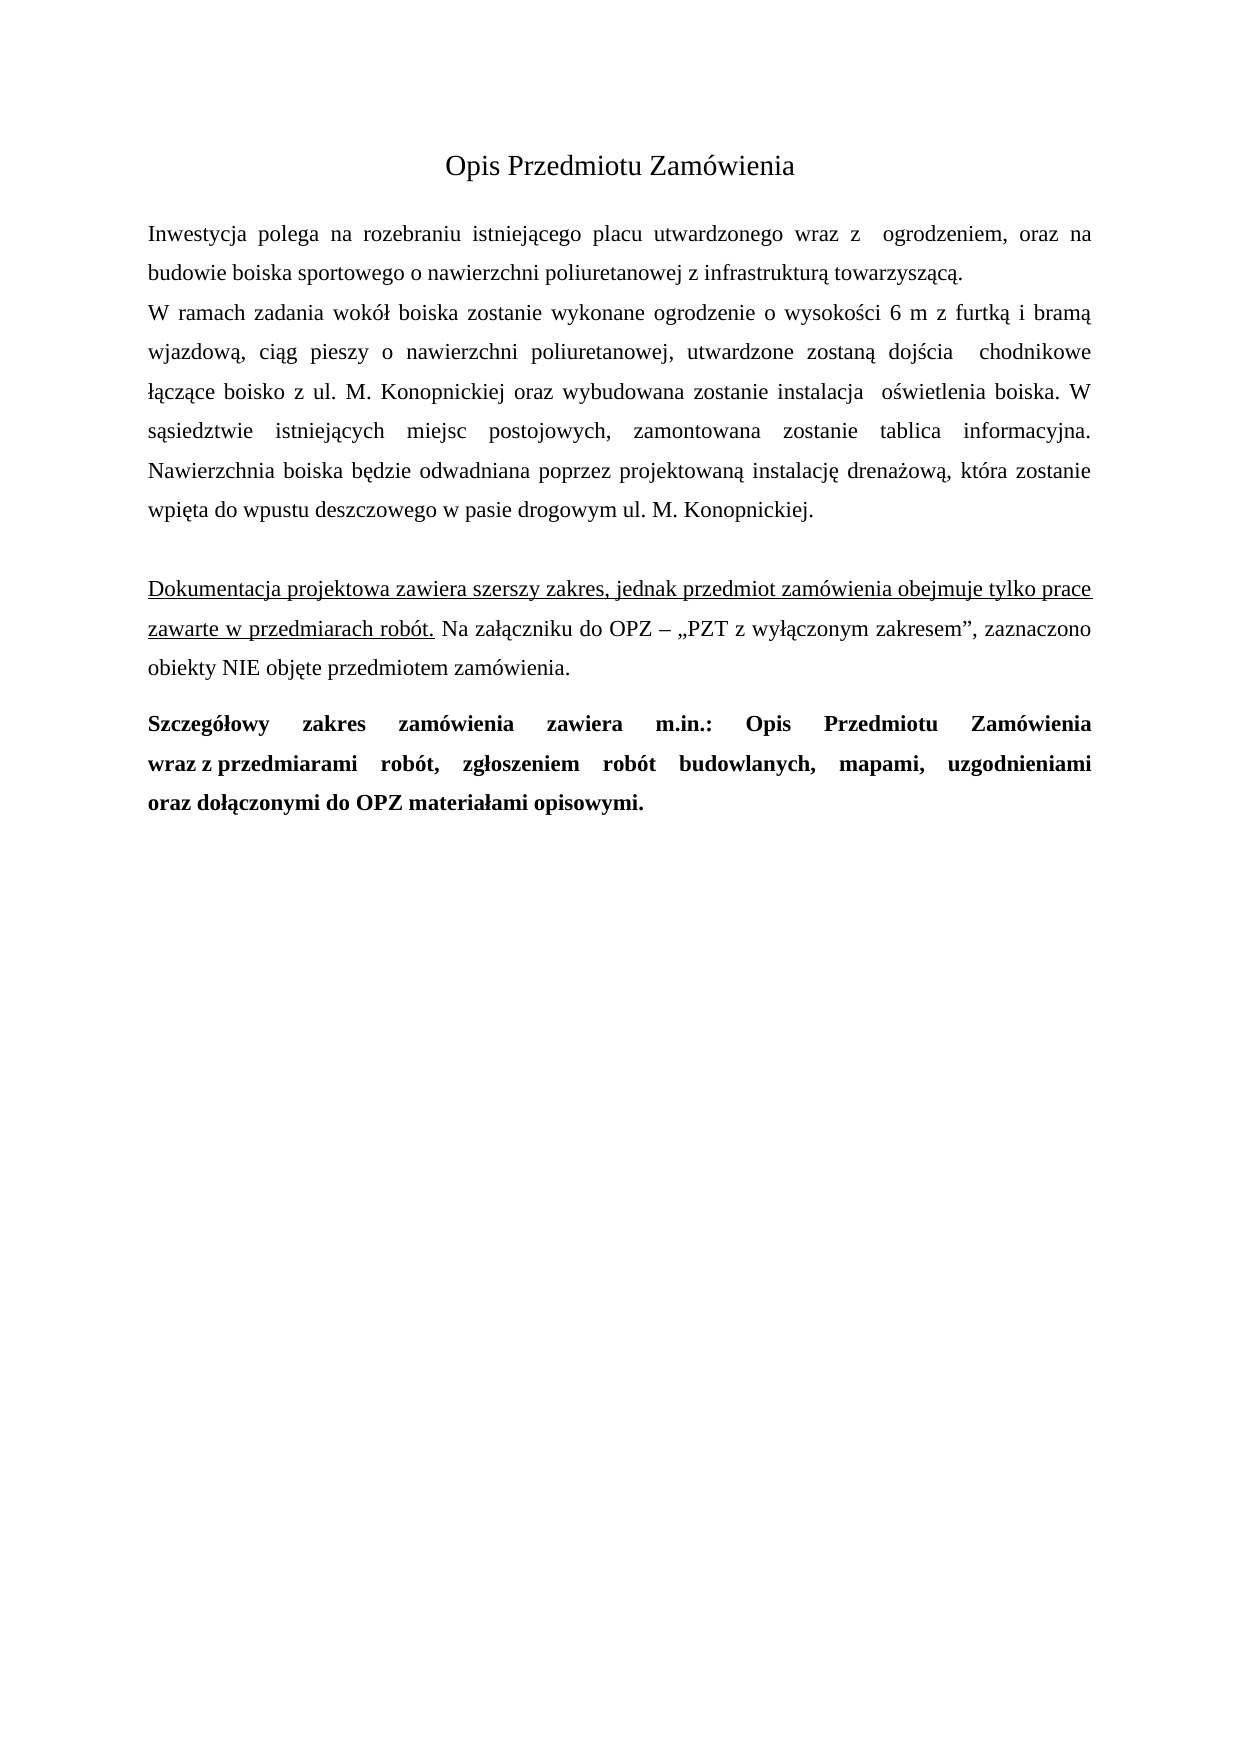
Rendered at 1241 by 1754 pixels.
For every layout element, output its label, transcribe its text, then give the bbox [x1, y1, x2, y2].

text Inwestycja polega na rozebraniu istniejącego placu utwardzonego wraz z ogrodzeniem, oraz na budowie boiska sportowego o nawierzchni poliuretanowej z infrastrukturą towarzyszącą. [148, 220, 1093, 286]
text Szczegółowy zakres zamówienia zawiera m.in.: Opis Przedmiotu Zamówienia wraz z przedmiarami robót, zgłoszeniem robót budowlanych, mapami, uzgodnieniami oraz dołączonymi do OPZ materiałami opisowymi. [148, 710, 1093, 816]
text W ramach zadania wokół boiska zostanie wykonane ogrodzenie o wysokości 6 m z furtką i bramą wjazdową, ciąg pieszy o nawierzchni poliuretanowej, utwardzone zostaną dojścia chodnikowe łączące boisko z ul. M. Konopnickiej oraz wybudowana zostanie instalacja oświetlenia boiska. W sąsiedztwie istniejących miejsc postojowych, zamontowana zostanie tablica informacyjna. Nawierzchnia boiska będzie odwadniana poprzez projektowaną instalację drenażową, która zostanie wpięta do wpustu deszczowego w pasie drogowym ul. M. Konopnickiej. [148, 299, 1093, 523]
text Dokumentacja projektowa zawiera szerszy zakres, jednak przedmiot zamówienia obejmuje tylko prace zawarte w przedmiarach robót. Na załączniku do OPZ – „PZT z wyłączonym zakresem”, zaznaczono obiekty NIE objęte przedmiotem zamówienia. [148, 575, 1093, 598]
text Opis Przedmiotu Zamówienia [148, 148, 1093, 181]
text Dokumentacja projektowa zawiera szerszy zakres, jednak przedmiot zamówienia obejmuje tylko prace zawarte w przedmiarach robót. Na załączniku do OPZ – „PZT z wyłączonym zakresem”, zaznaczono obiekty NIE objęte przedmiotem zamówienia. [148, 599, 1093, 681]
